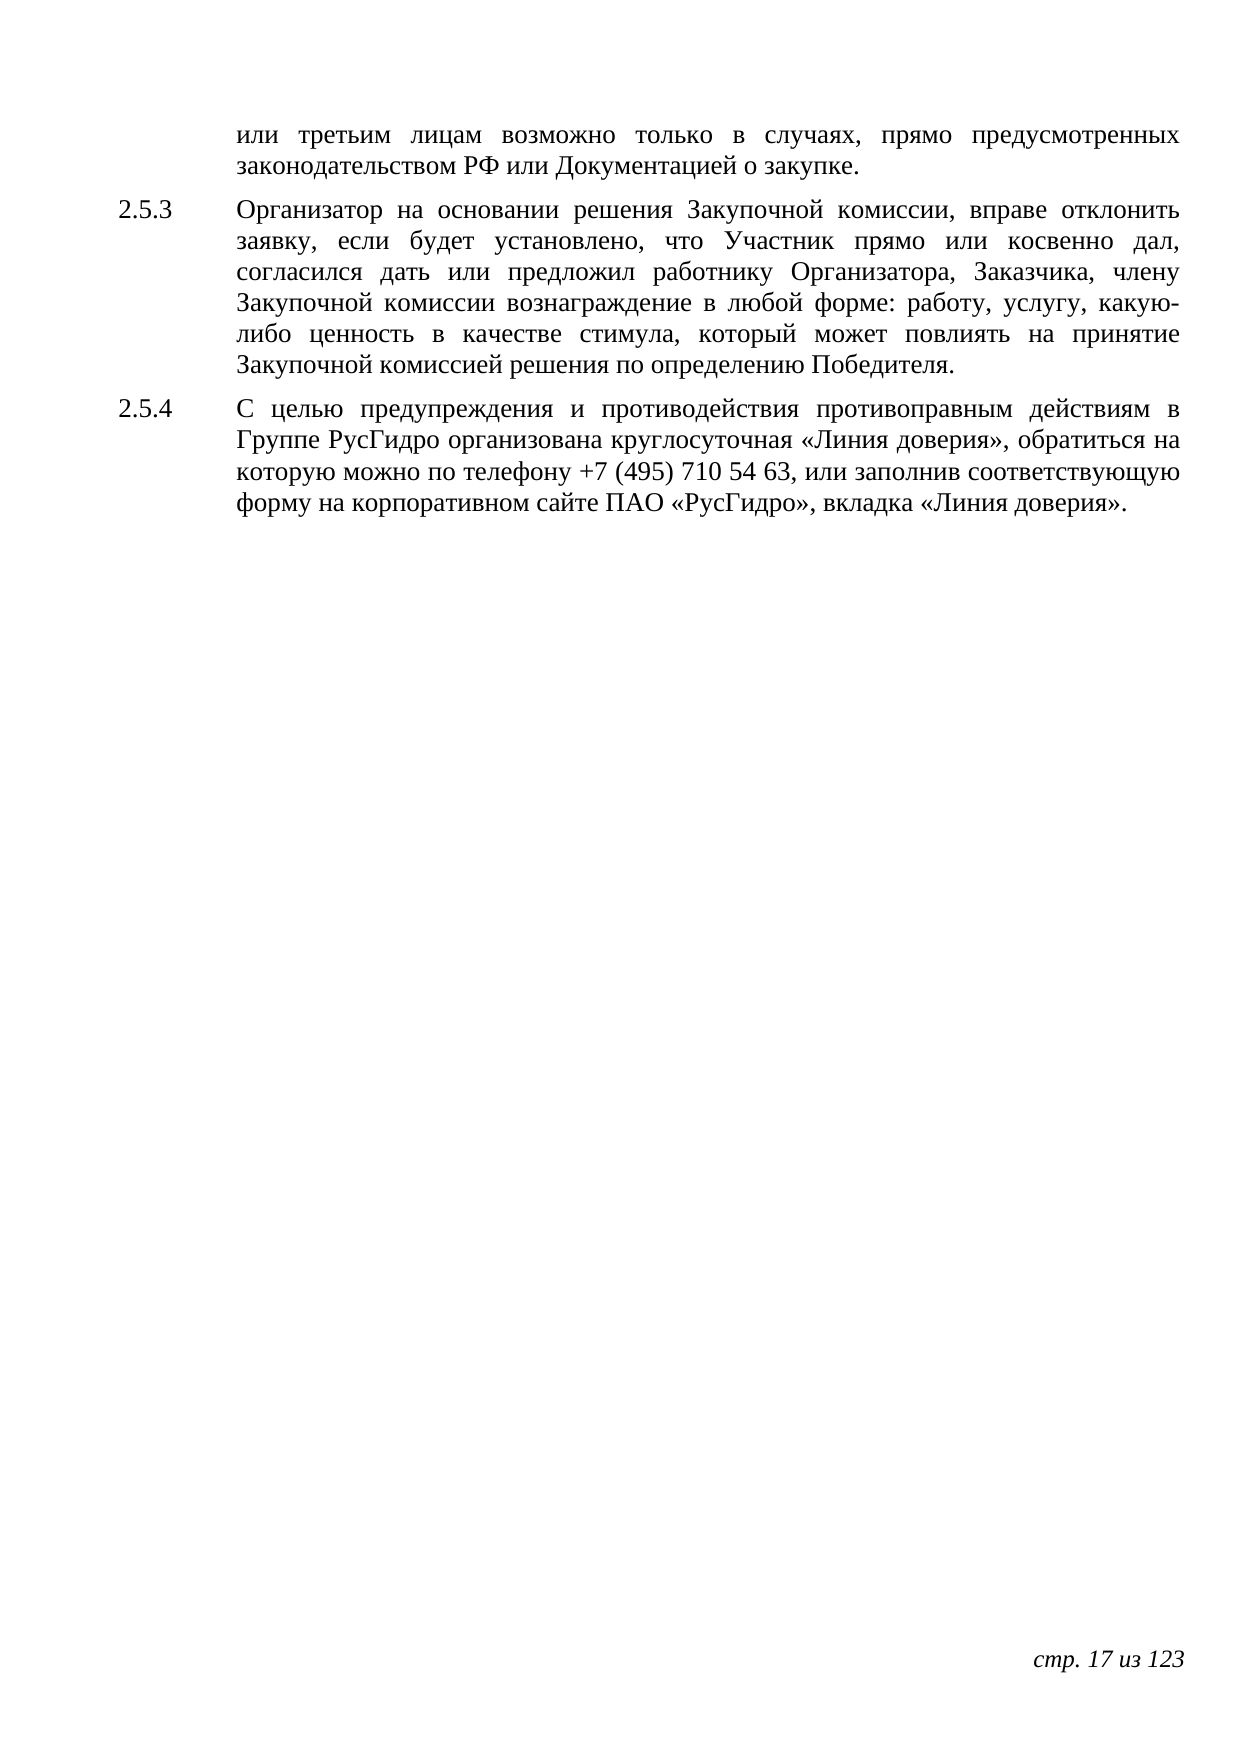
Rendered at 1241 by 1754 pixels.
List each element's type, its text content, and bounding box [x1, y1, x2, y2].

text Организатор на основании решения Закупочной комиссии, вправе отклонить заявку, если будет установлено, что Участник прямо или косвенно дал, согласился дать или предложил работнику Организатора, Заказчика, члену Закупочной комиссии вознаграждение в любой форме: работу, услугу, какую-либо ценность в качестве стимула, который может повлиять на принятие Закупочной комиссией решения по определению Победителя. [118, 193, 1181, 380]
text С целью предупреждения и противодействия противоправным действиям в Группе РусГидро организована круглосуточная «Линия доверия», обратиться на которую можно по телефону +7 (495) 710 54 63, или заполнив соответствующую форму на корпоративном сайте ПАО «РусГидро», вкладка «Линия доверия». [118, 392, 1181, 517]
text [118, 118, 1181, 180]
